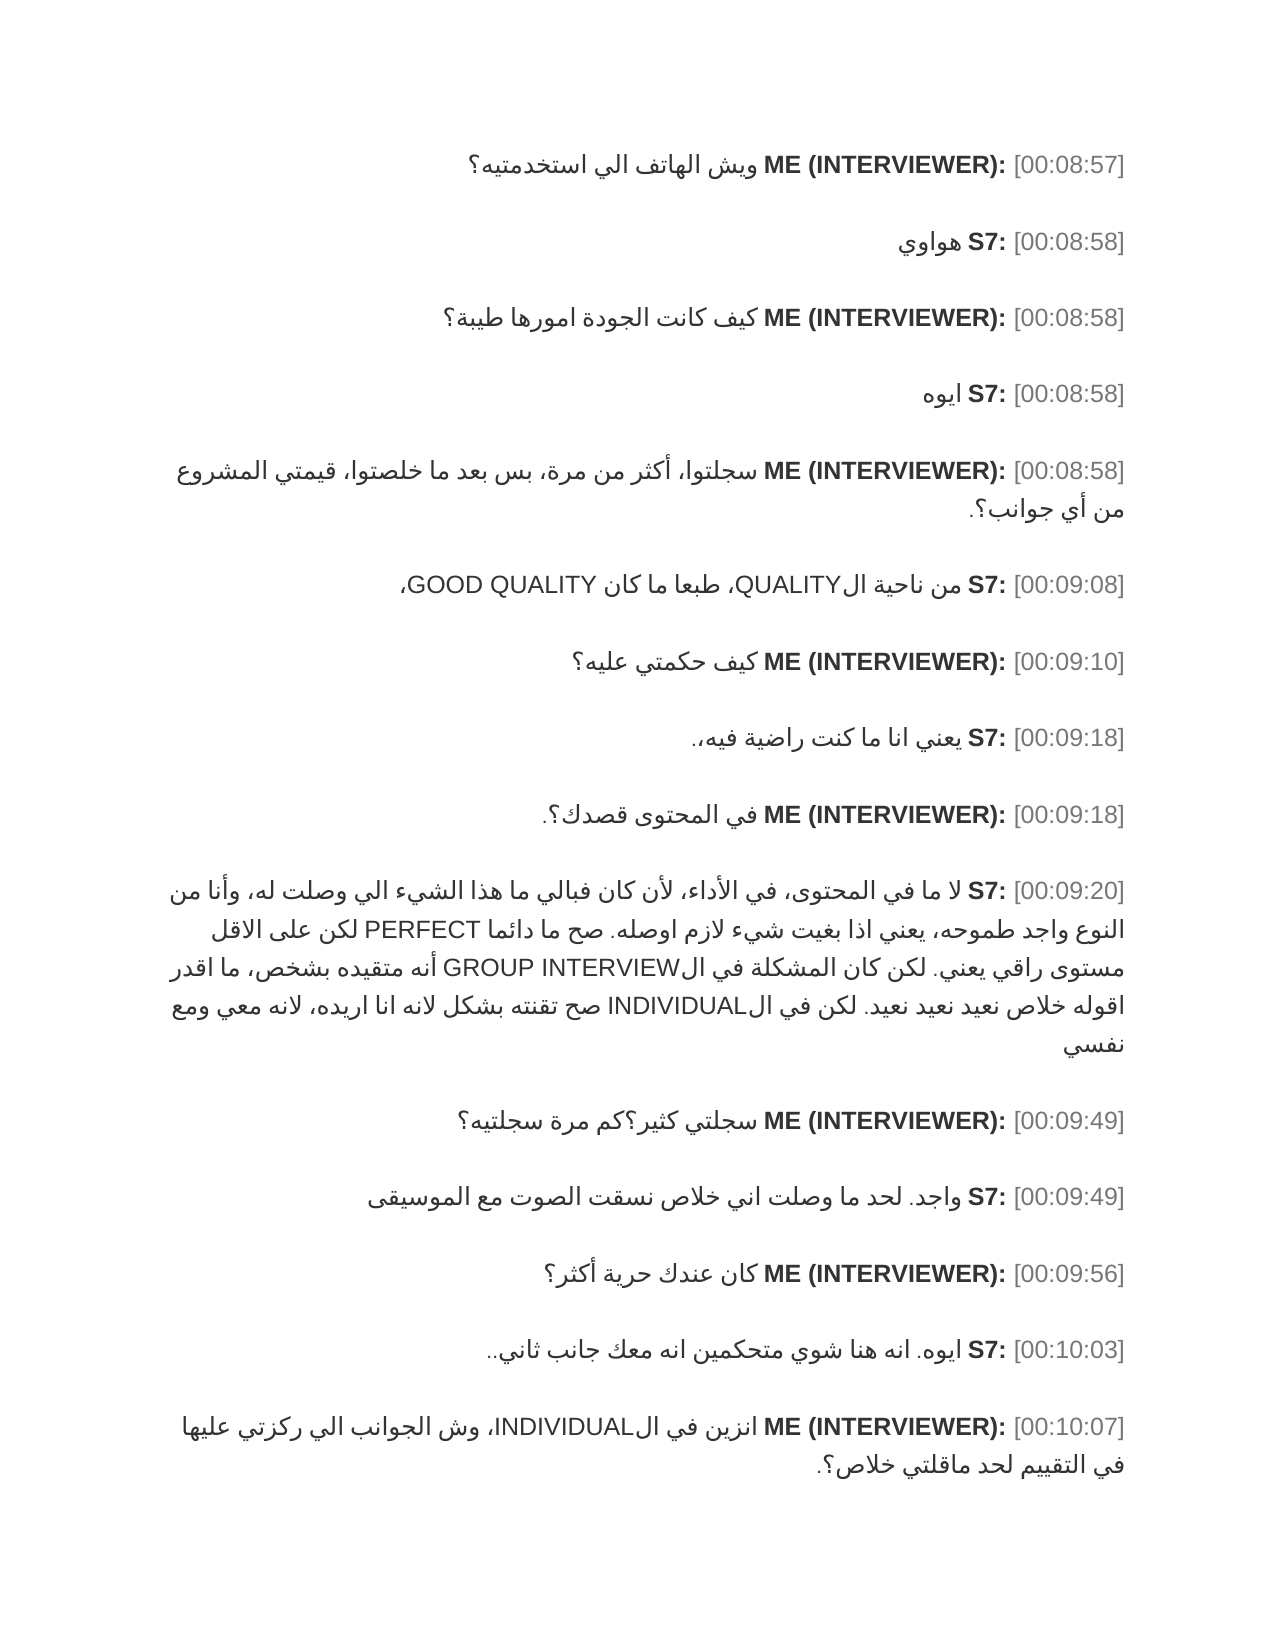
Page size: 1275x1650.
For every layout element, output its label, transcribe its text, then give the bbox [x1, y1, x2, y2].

text ME (INTERVIEWER): [00:09:49] سجلتي كثير؟كم مرة سجلتيه؟ [150, 1106, 1125, 1134]
text S7: [00:09:20] لا ما في المحتوى، في الأداء، لأن كان فبالي ما هذا الشيء الي وصلت له، وأنا من النوع واجد طموحه، يعني اذا بغيت شيء لازم اوصله. صح ما دائما PERFECT لكن على الاقل مستوى راقي يعني. لكن كان المشكلة في الGROUP INTERVIEW أنه متقيده بشخص، ما اقدر اقوله خلاص نعيد نعيد نعيد. لكن في الINDIVIDUAL صح تقنته بشكل لانه انا اريده، لانه معي ومع نفسي [150, 876, 1125, 1058]
text S7: [00:08:58] ايوه [150, 379, 1125, 408]
text ME (INTERVIEWER): [00:08:58] سجلتوا، أكثر من مرة، بس بعد ما خلصتوا، قيمتي المشروع من أي جوانب؟. [150, 456, 1125, 523]
text S7: [00:10:03] ايوه. انه هنا شوي متحكمين انه معك جانب ثاني.. [150, 1335, 1125, 1364]
text S7: [00:08:58] هواوي [150, 226, 1125, 255]
text ME (INTERVIEWER): [00:09:10] كيف حكمتي عليه؟ [150, 647, 1125, 676]
text ME (INTERVIEWER): [00:08:58] كيف كانت الجودة امورها طيبة؟ [150, 303, 1125, 332]
text ME (INTERVIEWER): [00:10:07] انزين في الINDIVIDUAL، وش الجوانب الي ركزتي عليها في التقييم لحد ماقلتي خلاص؟. [150, 1412, 1125, 1478]
text S7: [00:09:08] من ناحية الQUALITY، طبعا ما كان GOOD QUALITY، [150, 571, 1125, 599]
text ME (INTERVIEWER): [00:09:56] كان عندك حرية أكثر؟ [150, 1259, 1125, 1287]
text S7: [00:09:49] واجد. لحد ما وصلت اني خلاص نسقت الصوت مع الموسيقى [150, 1182, 1125, 1211]
text ME (INTERVIEWER): [00:08:57] ويش الهاتف الي استخدمتيه؟ [150, 150, 1125, 179]
text S7: [00:09:18] يعني انا ما كنت راضية فيه،. [150, 723, 1125, 752]
text ME (INTERVIEWER): [00:09:18] في المحتوى قصدك؟. [150, 800, 1125, 829]
